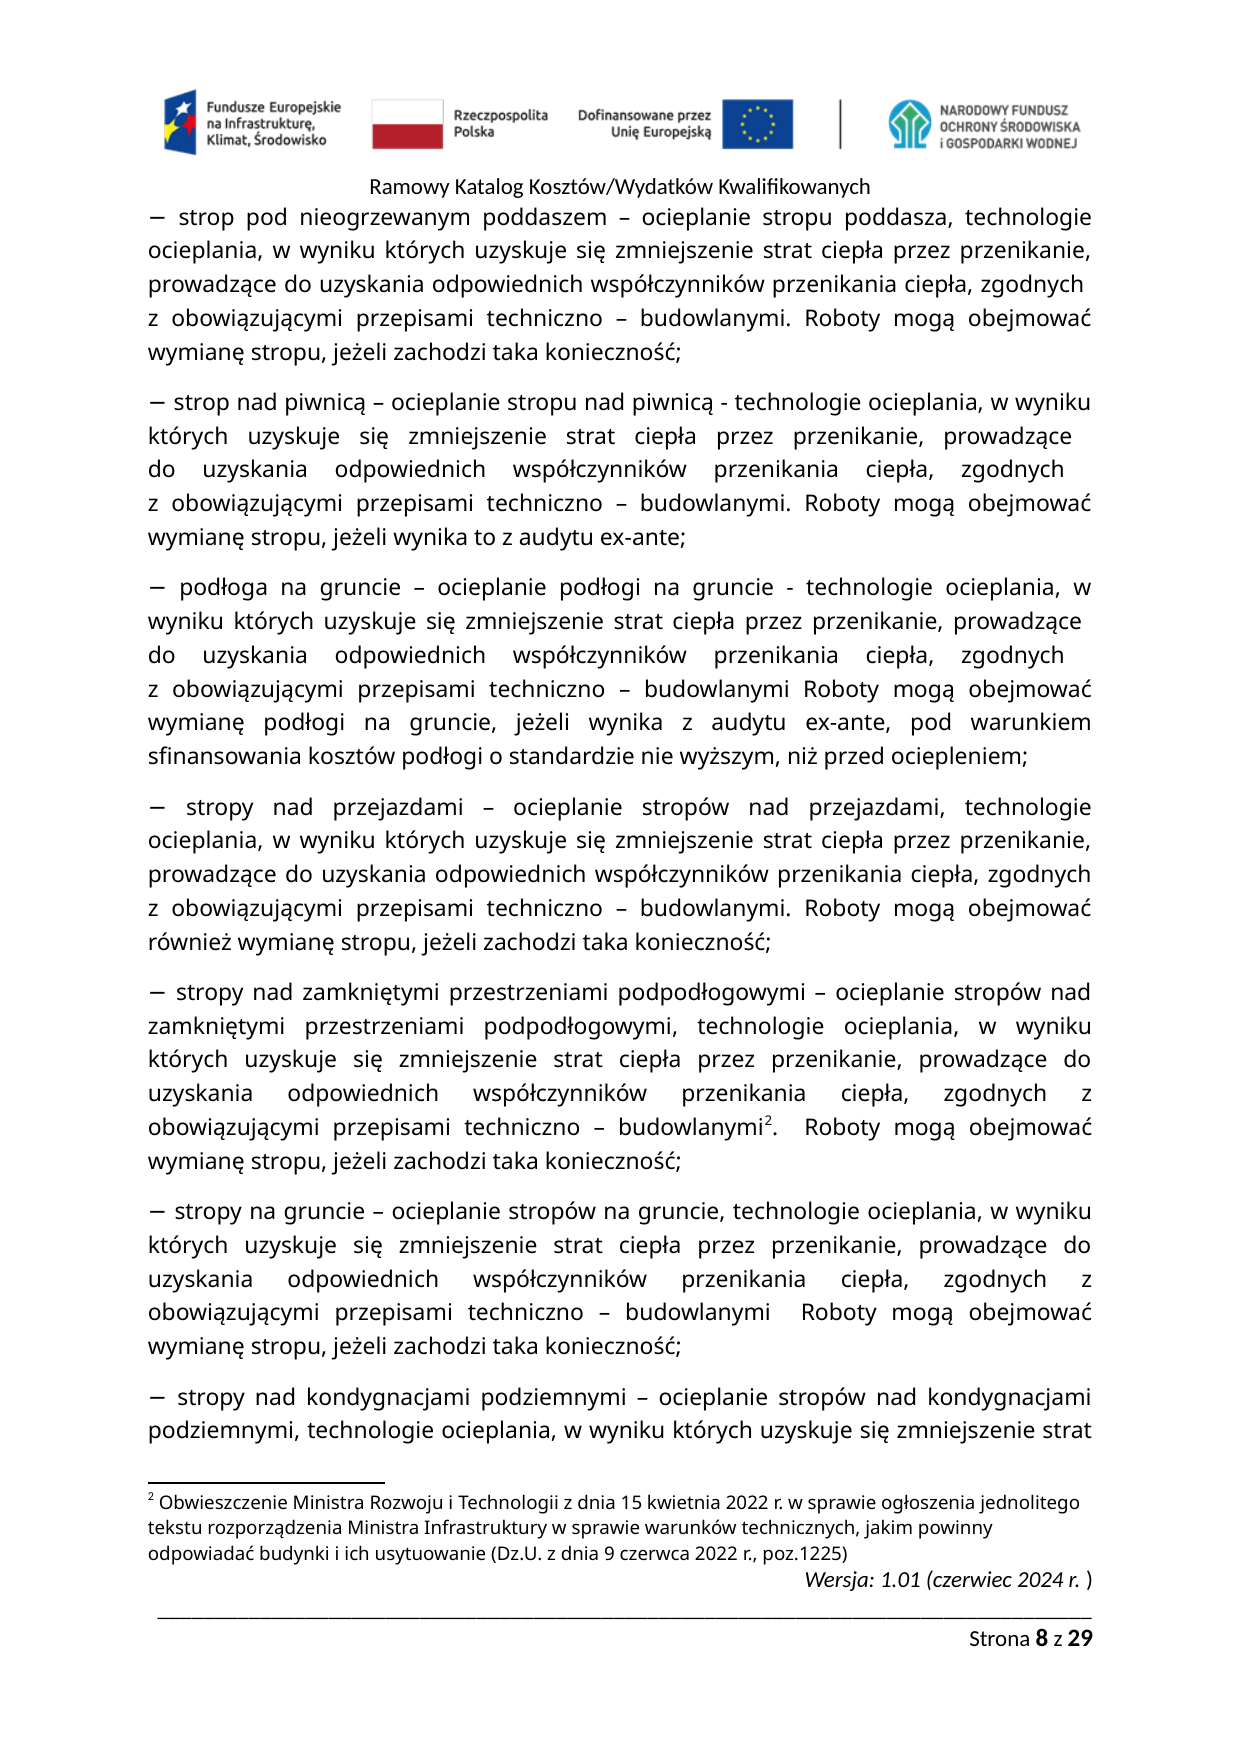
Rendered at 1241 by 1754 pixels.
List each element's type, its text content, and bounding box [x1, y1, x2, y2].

picture [147, 73, 1093, 173]
text − strop pod nieogrzewanym poddaszem – ocieplanie stropu poddasza, technologie ocieplania, w wyniku których uzyskuje się zmniejszenie strat ciepła przez przenikanie, prowadzące do uzyskania odpowiednich współczynników przenikania ciepła, zgodnych z obowiązującymi przepisami techniczno – budowlanymi. Roboty mogą obejmować wymianę stropu, jeżeli zachodzi taka konieczność; [148, 200, 1093, 367]
text − strop nad piwnicą – ocieplanie stropu nad piwnicą - technologie ocieplania, w wyniku których uzyskuje się zmniejszenie strat ciepła przez przenikanie, prowadzące do uzyskania odpowiednich współczynników przenikania ciepła, zgodnych z obowiązującymi przepisami techniczno – budowlanymi. Roboty mogą obejmować wymianę stropu, jeżeli wynika to z audytu ex-ante; [148, 386, 1093, 552]
text − stropy nad zamkniętymi przestrzeniami podpodłogowymi – ocieplanie stropów nad zamkniętymi przestrzeniami podpodłogowymi, technologie ocieplania, w wyniku których uzyskuje się zmniejszenie strat ciepła przez przenikanie, prowadzące do uzyskania odpowiednich współczynników przenikania ciepła, zgodnych z obowiązującymi przepisami techniczno – budowlanymi. Roboty mogą obejmować wymianę stropu, jeżeli zachodzi taka konieczność; [148, 976, 1093, 1176]
text − stropy na gruncie – ocieplanie stropów na gruncie, technologie ocieplania, w wyniku których uzyskuje się zmniejszenie strat ciepła przez przenikanie, prowadzące do uzyskania odpowiednich współczynników przenikania ciepła, zgodnych z obowiązującymi przepisami techniczno – budowlanymi Roboty mogą obejmować wymianę stropu, jeżeli zachodzi taka konieczność; [148, 1195, 1093, 1361]
text − podłoga na gruncie – ocieplanie podłogi na gruncie - technologie ocieplania, w wyniku których uzyskuje się zmniejszenie strat ciepła przez przenikanie, prowadzące do uzyskania odpowiednich współczynników przenikania ciepła, zgodnych z obowiązującymi przepisami techniczno – budowlanymi Roboty mogą obejmować wymianę podłogi na gruncie, jeżeli wynika z audytu ex-ante, pod warunkiem sfinansowania kosztów podłogi o standardzie nie wyższym, niż przed ociepleniem; [148, 571, 1093, 771]
text − stropy nad przejazdami – ocieplanie stropów nad przejazdami, technologie ocieplania, w wyniku których uzyskuje się zmniejszenie strat ciepła przez przenikanie, prowadzące do uzyskania odpowiednich współczynników przenikania ciepła, zgodnych z obowiązującymi przepisami techniczno – budowlanymi. Roboty mogą obejmować również wymianę stropu, jeżeli zachodzi taka konieczność; [148, 790, 1093, 957]
